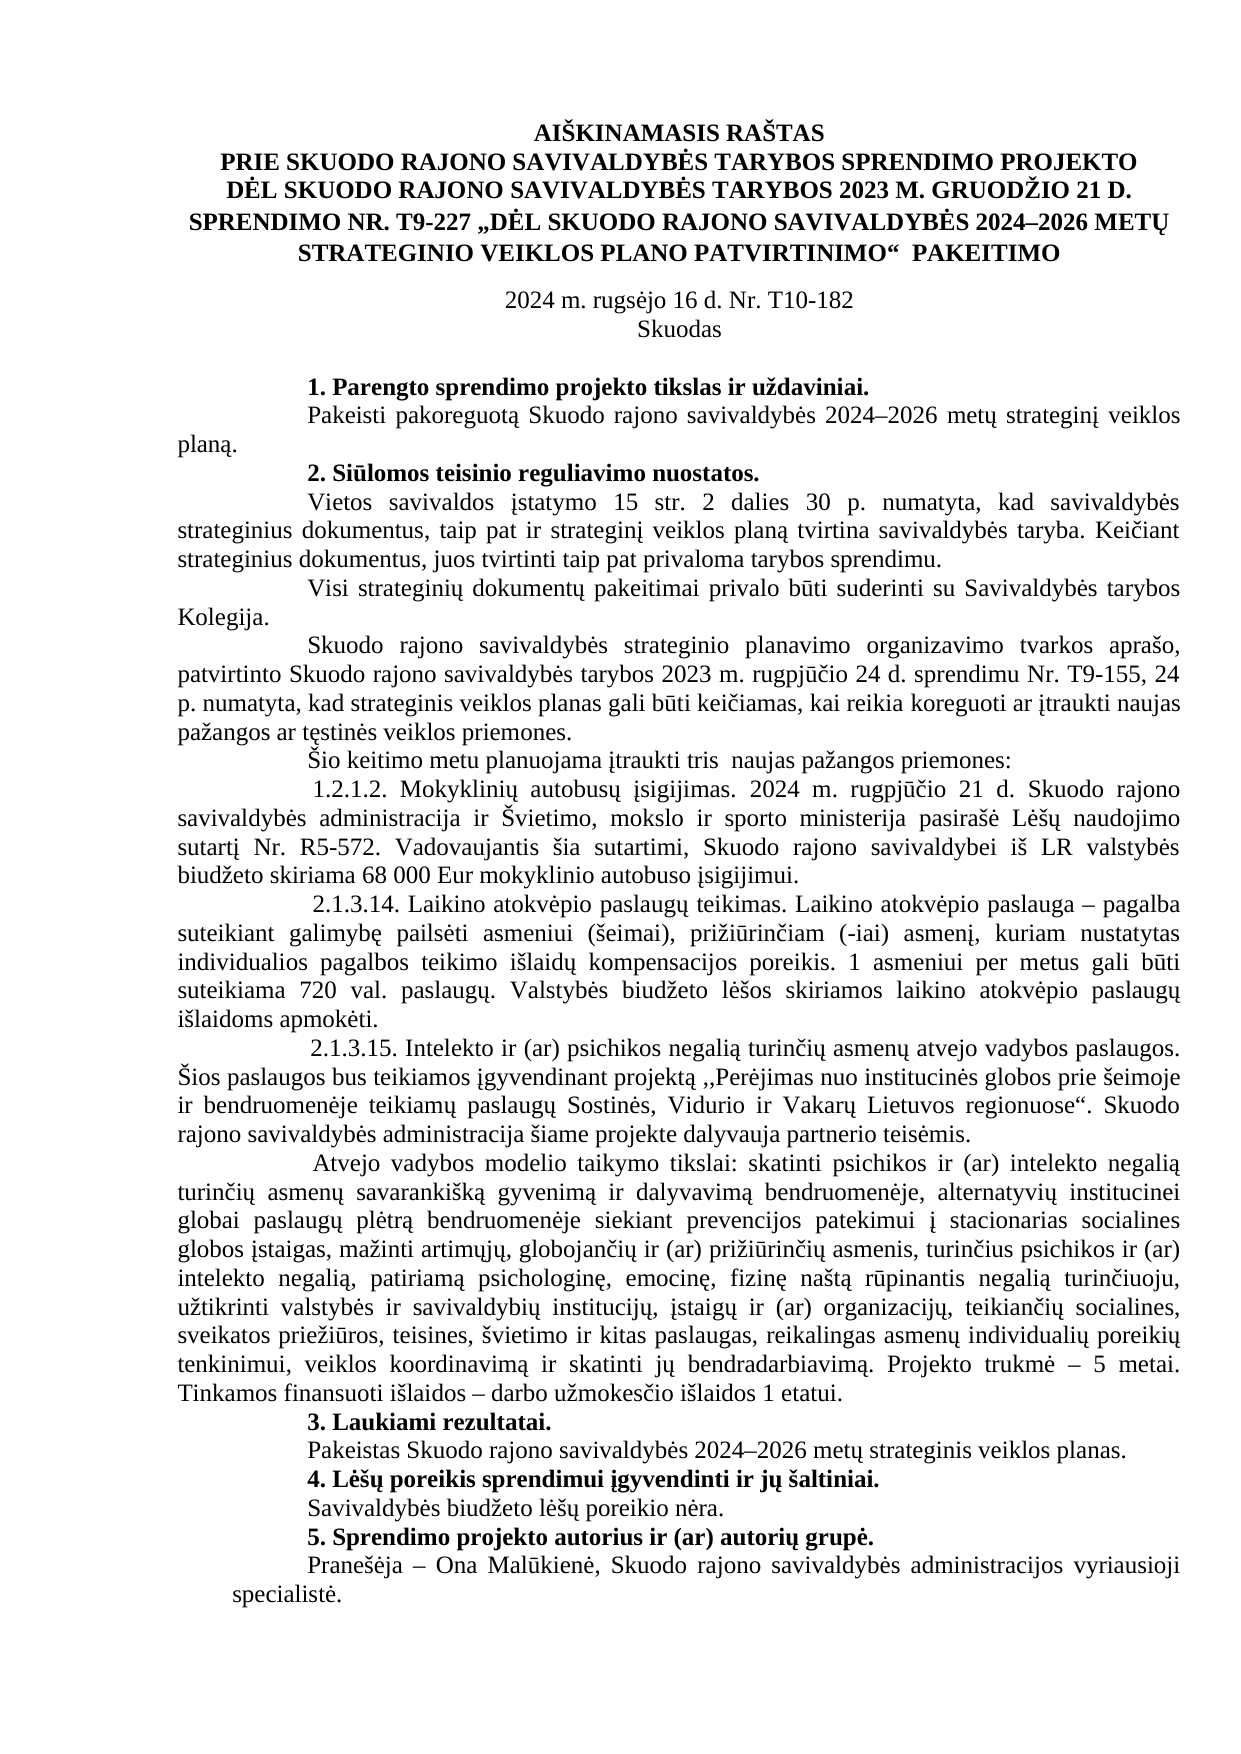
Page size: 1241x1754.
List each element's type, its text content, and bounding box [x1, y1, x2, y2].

list 2. Siūlomos teisinio reguliavimo nuostatos. [177, 458, 1181, 487]
list Vietos savivaldos įstatymo 15 str. 2 dalies 30 p. numatyta, kad savivaldybės strateginius dokumentus, taip pat ir strateginį veiklos planą tvirtina savivaldybės taryba. Keičiant strateginius dokumentus, juos tvirtinti taip pat privaloma tarybos sprendimu. [177, 487, 1181, 573]
text Pranešėja – Ona Malūkienė, Skuodo rajono savivaldybės administracijos vyriausioji specialistė. [232, 1550, 1181, 1608]
list Šio keitimo metu planuojama įtraukti tris naujas pažangos priemones: [177, 745, 1181, 774]
text 1. Parengto sprendimo projekto tikslas ir uždaviniai. [177, 372, 1181, 400]
list Skuodo rajono savivaldybės strateginio planavimo organizavimo tvarkos aprašo, patvirtinto Skuodo rajono savivaldybės tarybos 2023 m. rugpjūčio 24 d. sprendimu Nr. T9-155, 24 p. numatyta, kad strateginis veiklos planas gali būti keičiamas, kai reikia koreguoti ar įtraukti naujas pažangos ar tęstinės veiklos priemones. [177, 630, 1181, 745]
text Savivaldybės biudžeto lėšų poreikio nėra. [177, 1493, 1181, 1522]
list 2.1.3.15. Intelekto ir (ar) psichikos negalią turinčių asmenų atvejo vadybos paslaugos. Šios paslaugos bus teikiamos įgyvendinant projektą ,,Perėjimas nuo institucinės globos prie šeimoje ir bendruomenėje teikiamų paslaugų Sostinės, Vidurio ir Vakarų Lietuvos regionuose“. Skuodo rajono savivaldybės administracija šiame projekte dalyvauja partnerio teisėmis. [177, 1033, 1181, 1148]
text 2.1.3.14. Laikino atokvėpio paslaugų teikimas. Laikino atokvėpio paslauga – pagalba suteikiant galimybę pailsėti asmeniui (šeimai), prižiūrinčiam (-iai) asmenį, kuriam nustatytas individualios pagalbos teikimo išlaidų kompensacijos poreikis. 1 asmeniui per metus gali būti suteikiama 720 val. paslaugų. Valstybės biudžeto lėšos skiriamos laikino atokvėpio paslaugų išlaidoms apmokėti. [177, 889, 1181, 1033]
list Atvejo vadybos modelio taikymo tikslai: skatinti psichikos ir (ar) intelekto negalią turinčių asmenų savarankišką gyvenimą ir dalyvavimą bendruomenėje, alternatyvių institucinei globai paslaugų plėtrą bendruomenėje siekiant prevencijos patekimui į stacionarias socialines globos įstaigas, mažinti artimųjų, globojančių ir (ar) prižiūrinčių asmenis, turinčius psichikos ir (ar) intelekto negalią, patiriamą psichologinę, emocinę, fizinę naštą rūpinantis negalią turinčiuoju, užtikrinti valstybės ir savivaldybių institucijų, įstaigų ir (ar) organizacijų, teikiančių socialines, sveikatos priežiūros, teisines, švietimo ir kitas paslaugas, reikalingas asmenų individualių poreikių tenkinimui, veiklos koordinavimą ir skatinti jų bendradarbiavimą. Projekto trukmė – 5 metai. Tinkamos finansuoti išlaidos – darbo užmokesčio išlaidos 1 etatui. [177, 1148, 1181, 1407]
text 1.2.1.2. Mokyklinių autobusų įsigijimas. 2024 m. rugpjūčio 21 d. Skuodo rajono savivaldybės administracija ir Švietimo, mokslo ir sporto ministerija pasirašė Lėšų naudojimo sutartį Nr. R5-572. Vadovaujantis šia sutartimi, Skuodo rajono savivaldybei iš LR valstybės biudžeto skiriama 68 000 Eur mokyklinio autobuso įsigijimui. [177, 774, 1181, 889]
text AIŠKINAMASIS RAŠTAS [177, 118, 1181, 147]
text Pakeistas Skuodo rajono savivaldybės 2024–2026 metų strateginis veiklos planas. [177, 1435, 1181, 1464]
list 3. Laukiami rezultatai. [177, 1407, 1181, 1435]
text 4. Lėšų poreikis sprendimui įgyvendinti ir jų šaltiniai. [177, 1464, 1181, 1493]
text DĖL SKUODO RAJONO SAVIVALDYBĖS TARYBOS 2023 M. GRUODŽIO 21 D. SPRENDIMO NR. T9-227 „DĖL SKUODO RAJONO SAVIVALDYBĖS 2024–2026 METŲ STRATEGINIO VEIKLOS PLANO PATVIRTINIMO“ PAKEITIMO [177, 176, 1181, 266]
text PRIE SKUODO RAJONO SAVIVALDYBĖS TARYBOS SPRENDIMO PROJEKTO [177, 147, 1181, 176]
text Skuodas [177, 314, 1181, 343]
text Pakeisti pakoreguotą Skuodo rajono savivaldybės 2024–2026 metų strateginį veiklos planą. [177, 400, 1181, 458]
list Visi strateginių dokumentų pakeitimai privalo būti suderinti su Savivaldybės tarybos Kolegija. [177, 573, 1181, 630]
text 5. Sprendimo projekto autorius ir (ar) autorių grupė. [177, 1522, 1181, 1550]
text 2024 m. rugsėjo 16 d. Nr. T10-182 [177, 285, 1181, 314]
